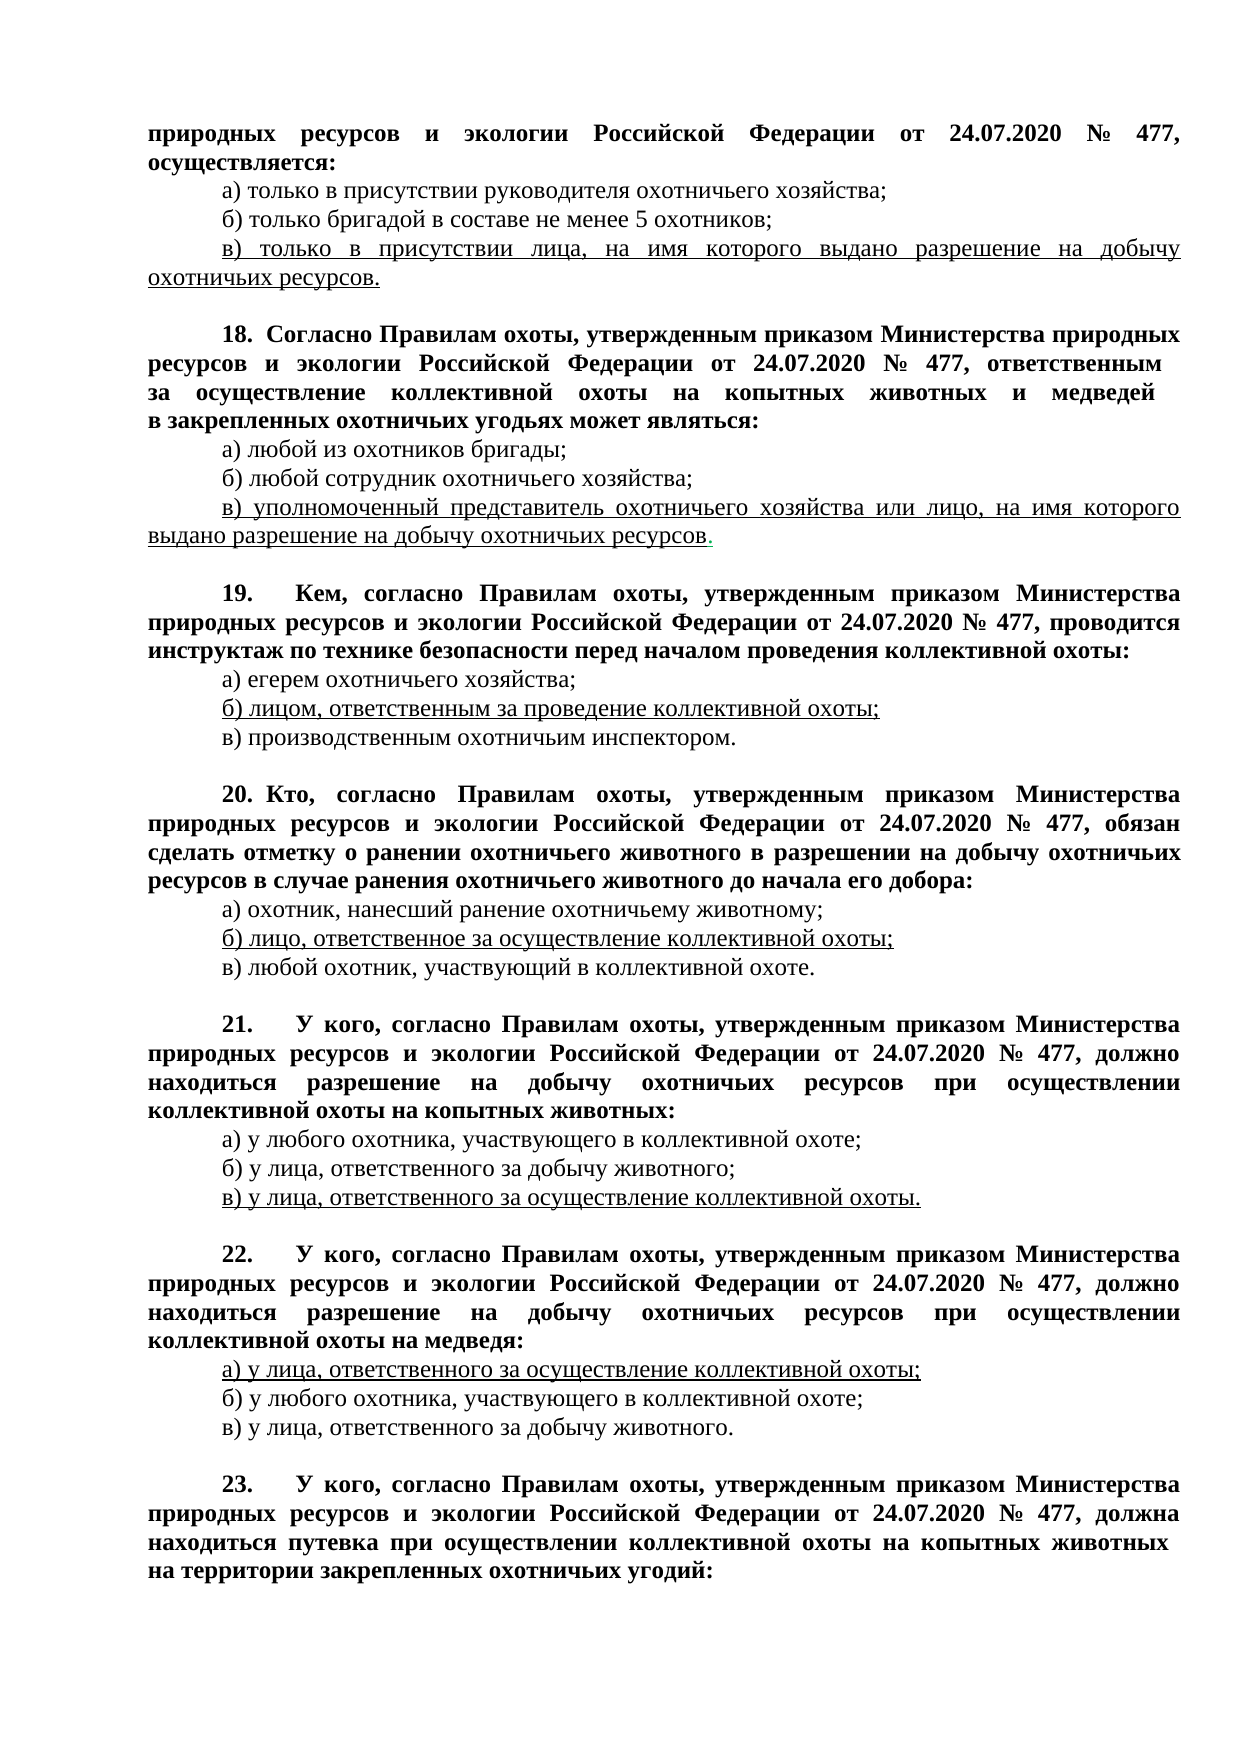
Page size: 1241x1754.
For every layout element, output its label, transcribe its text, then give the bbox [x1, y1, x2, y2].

list а) у лица, ответственного за осуществление коллективной охоты; [148, 1354, 1181, 1383]
list в) любой охотник, участвующий в коллективной охоте. [148, 952, 1181, 981]
list б) у любого охотника, участвующего в коллективной охоте; [148, 1383, 1181, 1412]
list У кого, согласно Правилам охоты, утвержденным приказом Министерства природных ресурсов и экологии Российской Федерации от 24.07.2020 № 477, должно находиться разрешение на добычу охотничьих ресурсов при осуществлении коллективной охоты на копытных животных: [148, 1009, 1181, 1124]
list У кого, согласно Правилам охоты, утвержденным приказом Министерства природных ресурсов и экологии Российской Федерации от 24.07.2020 № 477, должно находиться разрешение на добычу охотничьих ресурсов при осуществлении коллективной охоты на медведя: [148, 1239, 1181, 1354]
list а) охотник, нанесший ранение охотничьему животному; [148, 894, 1181, 923]
list б) только бригадой в составе не менее 5 охотников; [148, 204, 1181, 233]
list Кем, согласно Правилам охоты, утвержденным приказом Министерства природных ресурсов и экологии Российской Федерации от 24.07.2020 № 477, проводится инструктаж по технике безопасности перед началом проведения коллективной охоты: [148, 578, 1181, 664]
list в) производственным охотничьим инспектором. [148, 722, 1181, 751]
list Согласно Правилам охоты, утвержденным приказом Министерства природных ресурсов и экологии Российской Федерации от 24.07.2020 № 477, ответственным за осуществление коллективной охоты на копытных животных и медведей в закрепленных охотничьих угодьях может являться: [148, 319, 1181, 434]
list а) любой из охотников бригады; [148, 434, 1181, 463]
list б) любой сотрудник охотничьего хозяйства; [148, 463, 1181, 492]
list а) егерем охотничьего хозяйства; [148, 664, 1181, 693]
list в) только в присутствии лица, на имя которого выдано разрешение на добычу охотничьих ресурсов. [148, 233, 1181, 291]
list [148, 118, 1181, 176]
list в) у лица, ответственного за осуществление коллективной охоты. [148, 1182, 1181, 1211]
list а) только в присутствии руководителя охотничьего хозяйства; [148, 176, 1181, 204]
list б) лицо, ответственное за осуществление коллективной охоты; [148, 923, 1181, 952]
list У кого, согласно Правилам охоты, утвержденным приказом Министерства природных ресурсов и экологии Российской Федерации от 24.07.2020 № 477, должна находиться путевка при осуществлении коллективной охоты на копытных животных на территории закрепленных охотничьих угодий: [148, 1469, 1181, 1584]
list б) у лица, ответственного за добычу животного; [148, 1153, 1181, 1182]
list б) лицом, ответственным за проведение коллективной охоты; [148, 693, 1181, 722]
list Кто, согласно Правилам охоты, утвержденным приказом Министерства природных ресурсов и экологии Российской Федерации от 24.07.2020 № 477, обязан сделать отметку о ранении охотничьего животного в разрешении на добычу охотничьих ресурсов в случае ранения охотничьего животного до начала его добора: [148, 779, 1181, 894]
list в) уполномоченный представитель охотничьего хозяйства или лицо, на имя которого выдано разрешение на добычу охотничьих ресурсов. [148, 492, 1181, 549]
list в) у лица, ответственного за добычу животного. [148, 1412, 1181, 1441]
list а) у любого охотника, участвующего в коллективной охоте; [148, 1124, 1181, 1153]
